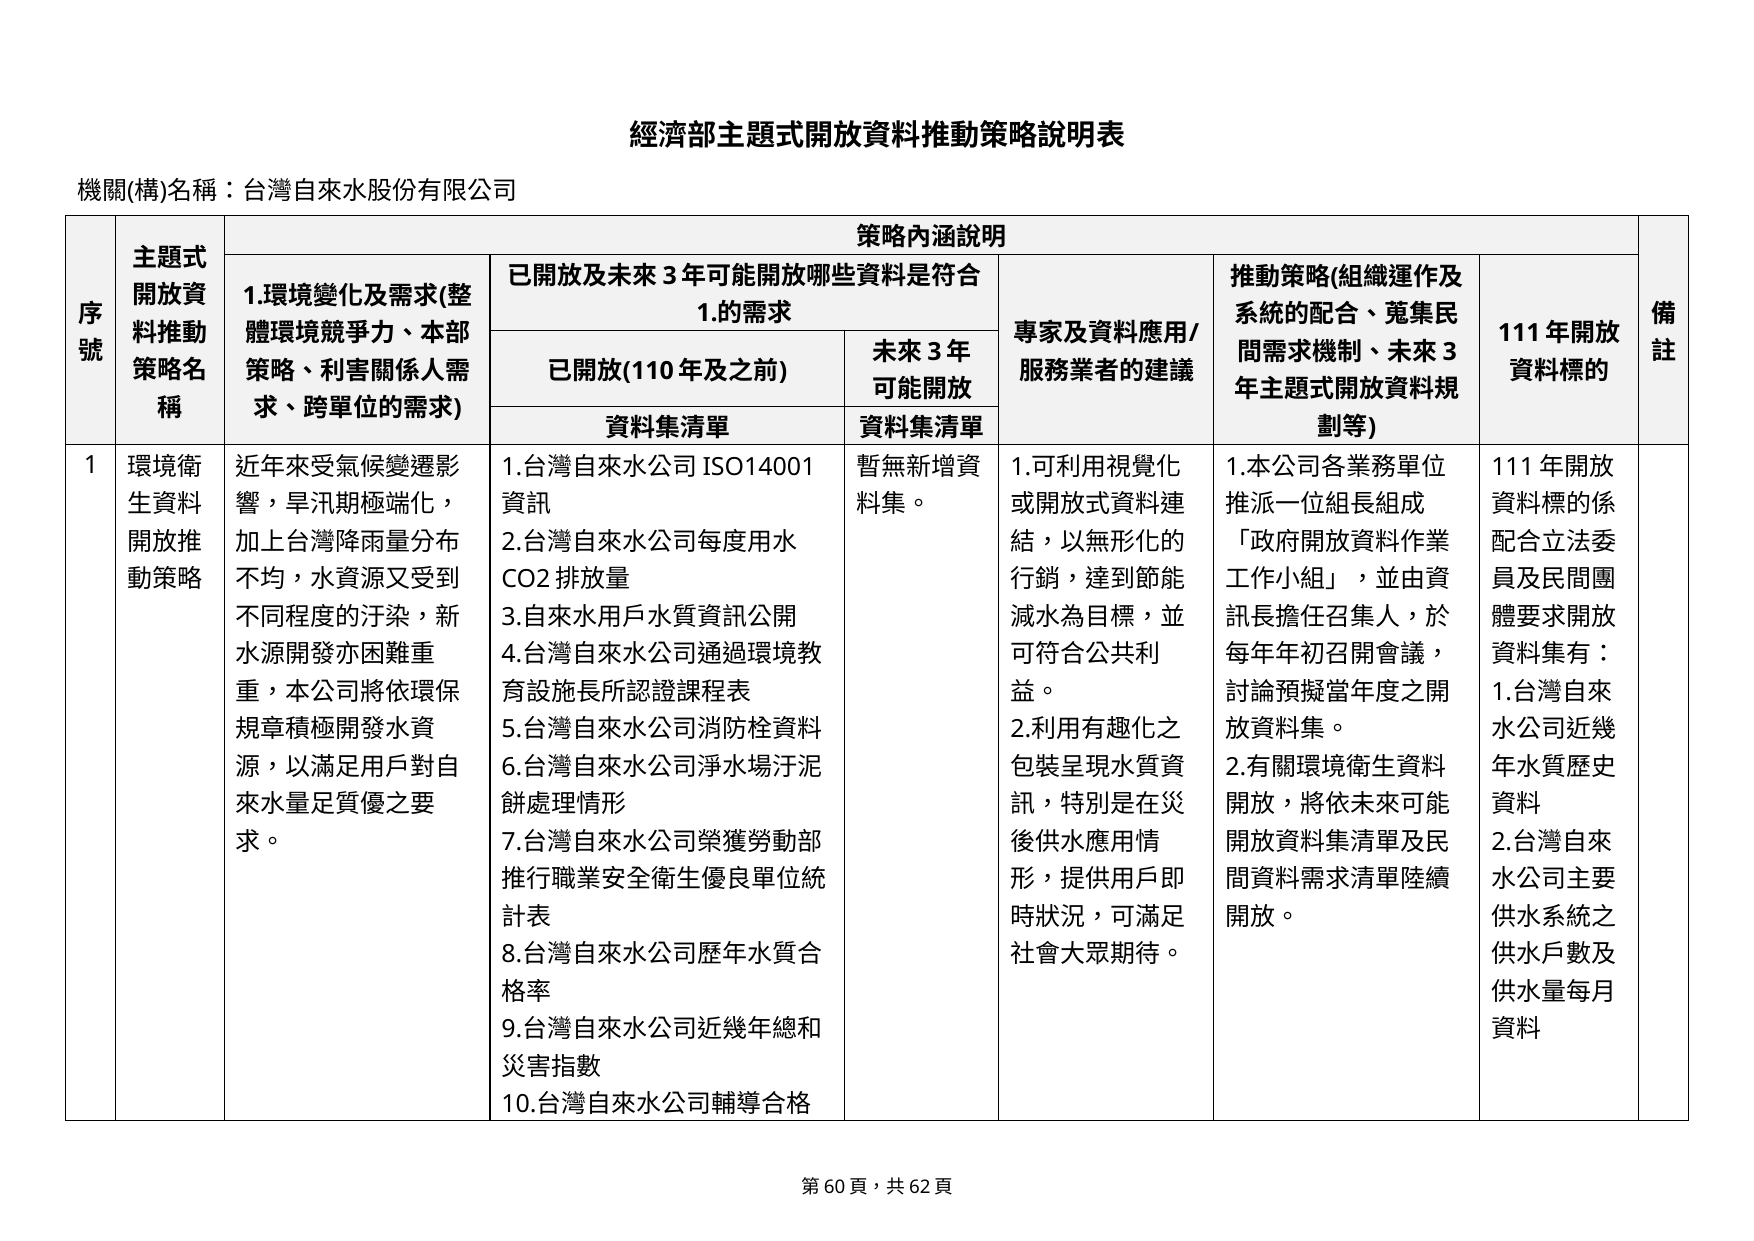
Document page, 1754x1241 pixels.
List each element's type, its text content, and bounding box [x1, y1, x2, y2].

table_cell 序號 [66, 216, 115, 444]
table_cell 資料集清單 [845, 407, 998, 444]
table_cell 策略內涵說明 [225, 216, 1638, 254]
table_cell 已開放及未來3年可能開放哪些資料是符合1.的需求 [491, 255, 998, 330]
table_cell 近年來受氣候變遷影響，旱汛期極端化，加上台灣降雨量分布不均，水資源又受到不同程度的汙染，新水源開發亦困難重重，本公司將依環保規章積極開發水資源，以滿足用戶對自來水量足質優之要求。 [225, 445, 489, 1120]
table_cell 111年開放資料標的 [1480, 255, 1638, 444]
table_cell 推動策略(組織運作及系統的配合、蒐集民間需求機制、未來3年主題式開放資料規劃等) [1214, 255, 1479, 444]
table_cell 環境衛生資料開放推動策略 [116, 445, 224, 1120]
table_cell 機關(構)名稱：台灣自來水股份有限公司 [66, 170, 1688, 215]
table_cell 未來3年 可能開放 [845, 331, 998, 406]
table_cell 已開放(110年及之前) [491, 331, 844, 406]
table_cell 資料集清單 [491, 407, 844, 444]
table_cell [1639, 445, 1688, 1120]
table_cell 1.可利用視覺化或開放式資料連結，以無形化的行銷，達到節能減水為目標，並可符合公共利益。 2.利用有趣化之包裝呈現水質資訊，特別是在災後供水應用情形，提供用戶即時狀況，可滿足社會大眾期待。 [999, 445, 1213, 1120]
table_cell 暫無新增資料集。 [845, 445, 998, 1120]
table_cell 111年開放資料標的係配合立法委員及民間團體要求開放資料集有： 1.台灣自來水公司近幾年水質歷史資料 2.台灣自來水公司主要供水系統之供水戶數及供水量每月資料 [1480, 445, 1638, 1120]
table_cell 1 [66, 445, 115, 1120]
table_header 經濟部主題式開放資料推動策略說明表 [66, 95, 1688, 170]
table_cell 1.環境變化及需求(整體環境競爭力、本部策略、利害關係人需求、跨單位的需求) [225, 255, 489, 444]
table_cell 1.台灣自來水公司ISO14001資訊 2.台灣自來水公司每度用水CO2排放量 3.自來水用戶水質資訊公開 4.台灣自來水公司通過環境教育設施長所認證課程表 5.台灣自來水公司消防栓資料 6.台灣自來水公司淨水場汙泥餅處理情形 7.台灣自來水公司榮獲勞動部推行職業安全衛生優良單位統計表 8.台灣自來水公司歷年水質合格率 9.台灣自來水公司近幾年總和災害指數 10.台灣自來水公司輔導合格清洗水池及水塔業者名冊 以上累計共10項 [491, 445, 844, 1120]
table_cell 1.本公司各業務單位推派一位組長組成「政府開放資料作業工作小組」，並由資訊長擔任召集人，於每年年初召開會議，討論預擬當年度之開放資料集。 2.有關環境衛生資料開放，將依未來可能開放資料集清單及民間資料需求清單陸續開放。 [1214, 445, 1479, 1120]
table_cell 備註 [1639, 216, 1688, 444]
table_cell 主題式開放資料推動策略名稱 [116, 216, 224, 444]
table_cell 專家及資料應用/服務業者的建議 [999, 255, 1213, 444]
